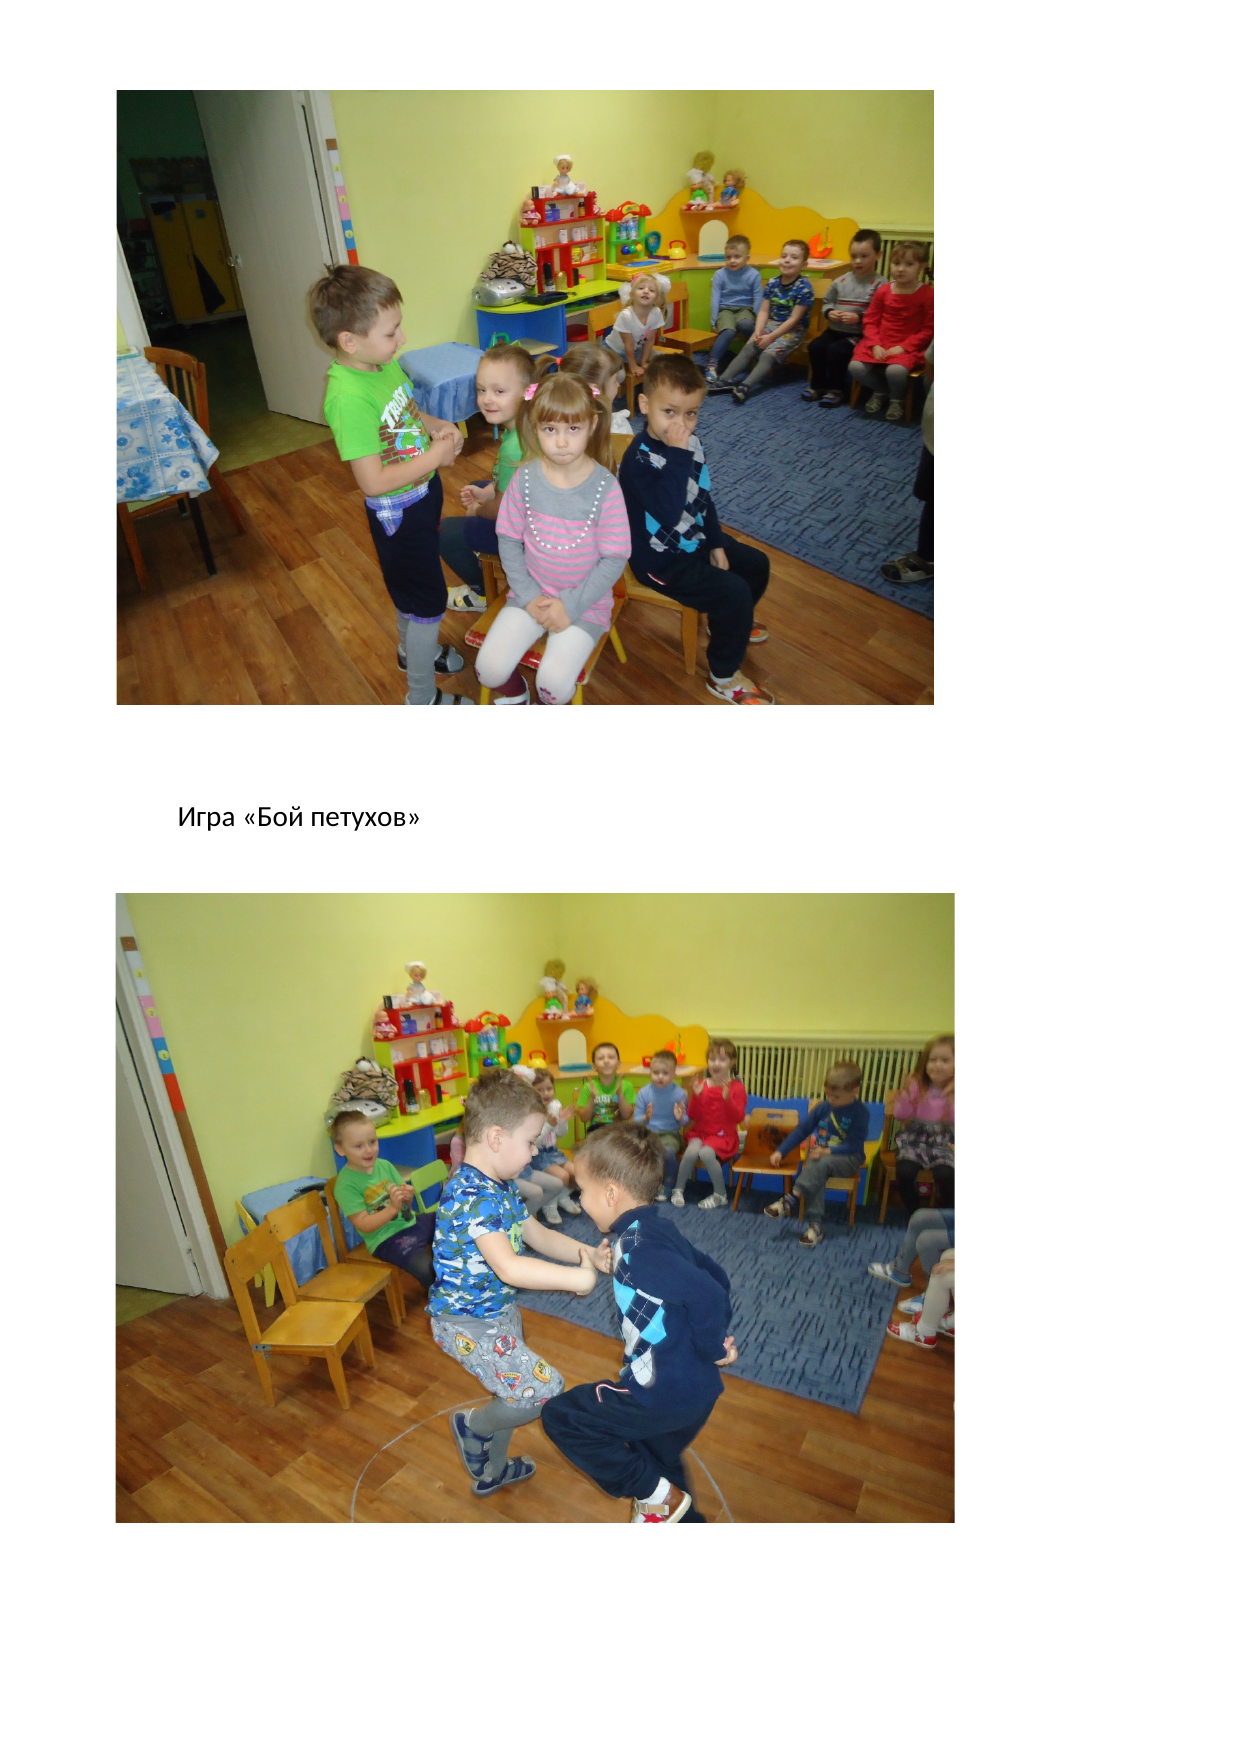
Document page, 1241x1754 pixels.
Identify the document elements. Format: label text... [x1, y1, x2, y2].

text Игра «Бой петухов» [177, 798, 1152, 833]
picture [115, 90, 933, 703]
picture [114, 893, 955, 1522]
